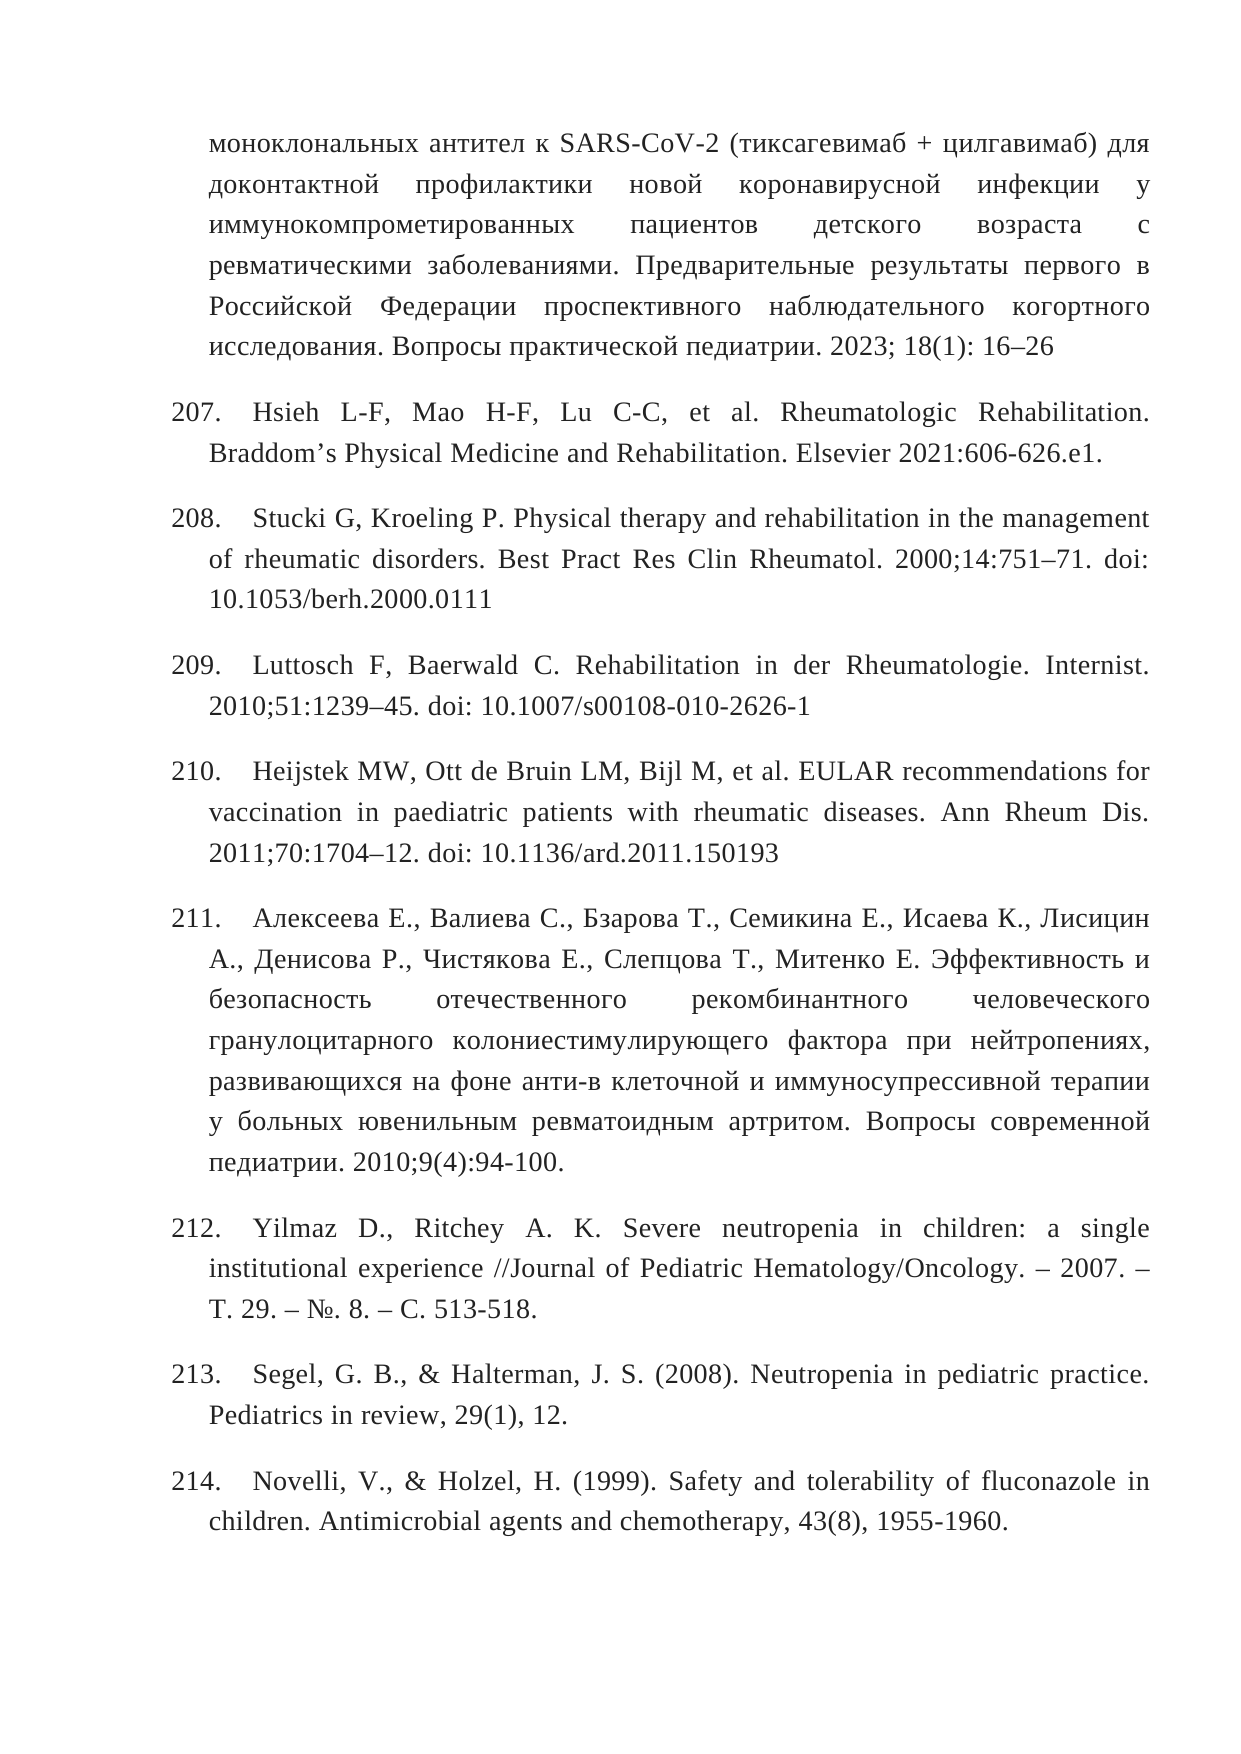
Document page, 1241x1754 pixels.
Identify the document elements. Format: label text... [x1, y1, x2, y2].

list Luttosch F, Baerwald C. Rehabilitation in der Rheumatologie. Internist. 2010;51:1239–45. doi: 10.1007/s00108-010-2626-1 [171, 640, 1152, 721]
list Hsieh L-F, Mao H-F, Lu C-C, et al. Rheumatologic Rehabilitation. Braddom’s Physical Medicine and Rehabilitation. Elsevier 2021:606-626.e1. [171, 387, 1152, 468]
list Stucki G, Kroeling P. Physical therapy and rehabilitation in the management of rheumatic disorders. Best Pract Res Clin Rheumatol. 2000;14:751–71. doi: 10.1053/berh.2000.0111 [171, 493, 1152, 615]
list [171, 118, 1152, 362]
list Yilmaz D., Ritchey A. K. Severe neutropenia in children: a single institutional experience //Journal of Pediatric Hematology/Oncology. – 2007. – Т. 29. – №. 8. – С. 513-518. [171, 1202, 1152, 1324]
list Алексеева Е., Валиева С., Бзарова Т., Семикина Е., Исаева К., Лисицин А., Денисова Р., Чистякова Е., Слепцова Т., Митенко Е. Эффективность и безопасность отечественного рекомбинантного человеческого гранулоцитарного колониестимулирующего фактора при нейтропениях, развивающихся на фоне анти-в клеточной и иммуносупрессивной терапии у больных ювенильным ревматоидным артритом. Вопросы современной педиатрии. 2010;9(4):94-100. [171, 893, 1152, 1177]
list Heijstek MW, Ott de Bruin LM, Bijl M, et al. EULAR recommendations for vaccination in paediatric patients with rheumatic diseases. Ann Rheum Dis. 2011;70:1704–12. doi: 10.1136/ard.2011.150193 [171, 746, 1152, 868]
list Novelli, V., & Holzel, H. (1999). Safety and tolerability of fluconazole in children. Antimicrobial agents and chemotherapy, 43(8), 1955-1960. [171, 1456, 1152, 1537]
list Segel, G. B., & Halterman, J. S. (2008). Neutropenia in pediatric practice. Pediatrics in review, 29(1), 12. [171, 1349, 1152, 1431]
